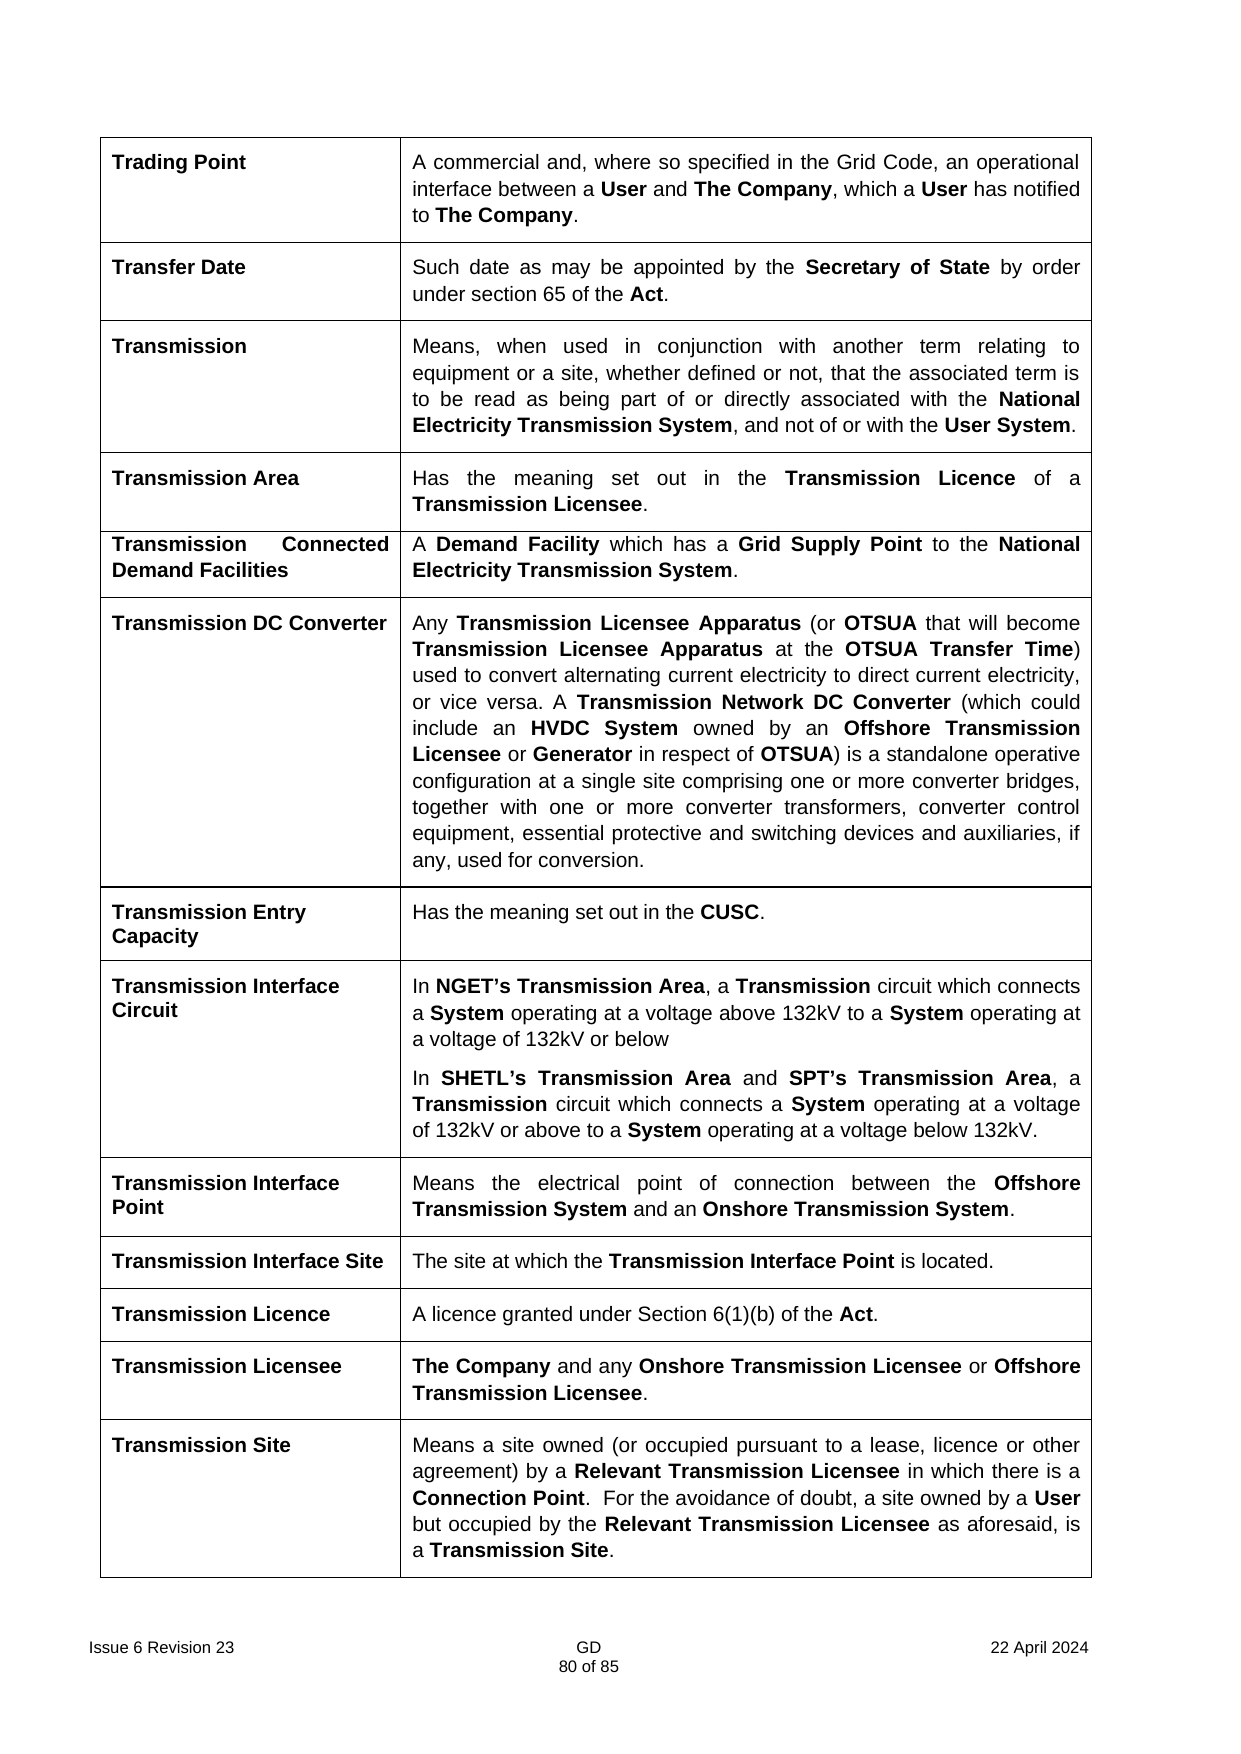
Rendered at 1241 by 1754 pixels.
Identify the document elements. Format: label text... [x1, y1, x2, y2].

table_cell Trading Point [101, 138, 400, 242]
table_cell Transmission Interface Point [101, 1158, 400, 1236]
table_cell Means the electrical point of connection between the Offshore Transmission System and an Onshore Transmission System. [401, 1158, 1091, 1236]
table_cell Has the meaning set out in the Transmission Licence of a Transmission Licensee. [401, 453, 1091, 531]
table_cell Transmission [101, 321, 400, 452]
table_cell Transmission Site [101, 1420, 400, 1577]
table_cell A licence granted under Section 6(1)(b) of the Act. [401, 1289, 1091, 1341]
table_cell A Demand Facility which has a Grid Supply Point to the National Electricity Transmission System. [401, 532, 1091, 597]
table_cell Transmission Licence [101, 1289, 400, 1341]
table_cell Means, when used in conjunction with another term relating to equipment or a site, whether defined or not, that the associated term is to be read as being part of or directly associated with the National Electricity Transmission System, and not of or with the User System. [401, 321, 1091, 452]
table_cell Transmission Licensee [101, 1342, 400, 1419]
table_cell Transfer Date [101, 243, 400, 320]
table_cell Has the meaning set out in the CUSC. [401, 888, 1091, 960]
table_cell The site at which the Transmission Interface Point is located. [401, 1237, 1091, 1288]
table_cell Transmission DC Converter [101, 598, 400, 886]
table_cell Transmission Interface Circuit [101, 961, 400, 1157]
table_cell Transmission Connected Demand Facilities [101, 532, 400, 597]
table_cell Transmission Area [101, 453, 400, 531]
table_cell Transmission Interface Site [101, 1237, 400, 1288]
table_cell Any Transmission Licensee Apparatus (or OTSUA that will become Transmission Licensee Apparatus at the OTSUA Transfer Time) used to convert alternating current electricity to direct current electricity, or vice versa. A Transmission Network DC Converter (which could include an HVDC System owned by an Offshore Transmission Licensee or Generator in respect of OTSUA) is a standalone operative configuration at a single site comprising one or more converter bridges, together with one or more converter transformers, converter control equipment, essential protective and switching devices and auxiliaries, if any, used for conversion. [401, 598, 1091, 886]
table_cell In NGET’s Transmission Area, a Transmission circuit which connects a System operating at a voltage above 132kV to a System operating at a voltage of 132kV or below In SHETL’s Transmission Area and SPT’s Transmission Area, a Transmission circuit which connects a System operating at a voltage of 132kV or above to a System operating at a voltage below 132kV. [401, 961, 1091, 1157]
table_cell The Company and any Onshore Transmission Licensee or Offshore Transmission Licensee. [401, 1342, 1091, 1419]
table_cell Such date as may be appointed by the Secretary of State by order under section 65 of the Act. [401, 243, 1091, 320]
table_cell A commercial and, where so specified in the Grid Code, an operational interface between a User and The Company, which a User has notified to The Company. [401, 138, 1091, 242]
table_cell Means a site owned (or occupied pursuant to a lease, licence or other agreement) by a Relevant Transmission Licensee in which there is a Connection Point. For the avoidance of doubt, a site owned by a User but occupied by the Relevant Transmission Licensee as aforesaid, is a Transmission Site. [401, 1420, 1091, 1577]
table_cell Transmission Entry Capacity [101, 888, 400, 960]
